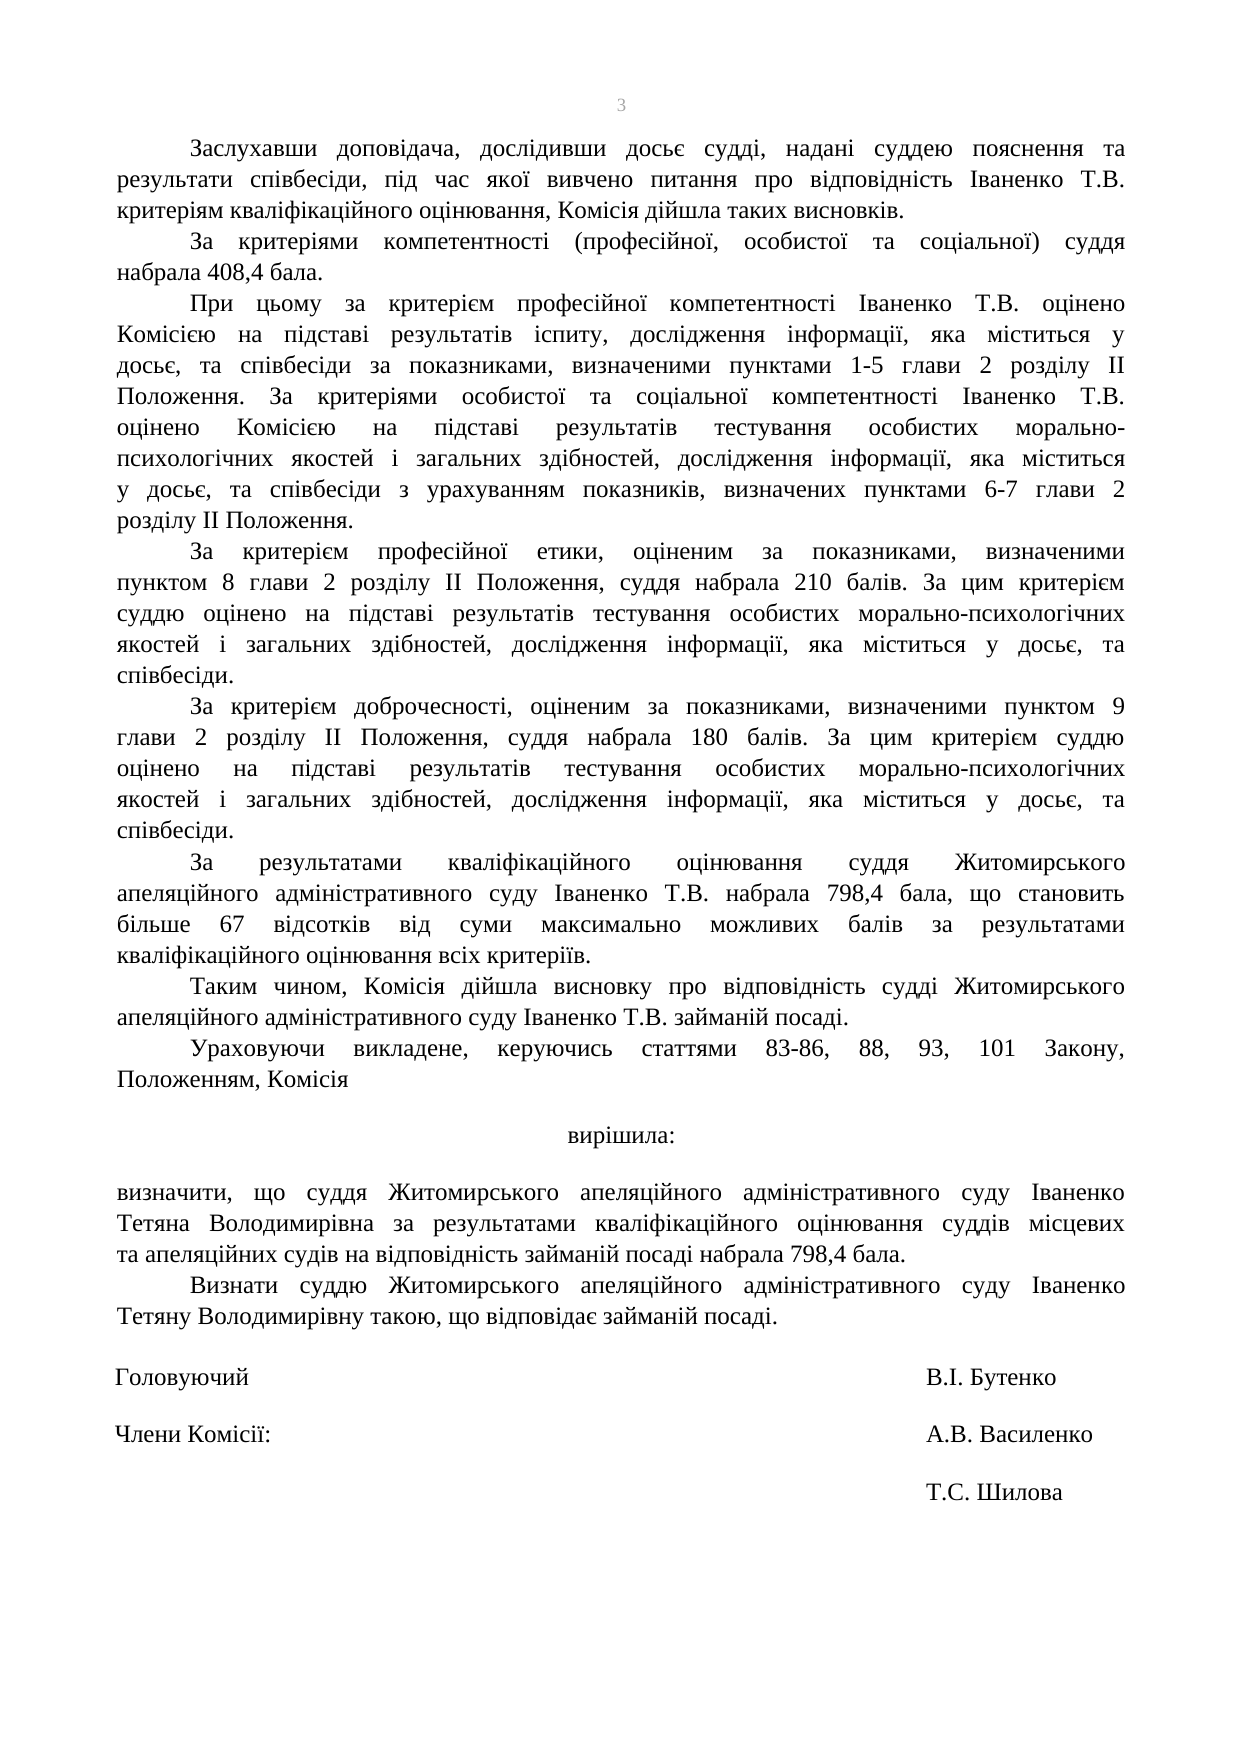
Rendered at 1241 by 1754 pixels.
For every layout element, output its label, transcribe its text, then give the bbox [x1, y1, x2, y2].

text Т.С. Шилова [852, 1477, 1128, 1505]
text Члени Комісії: А.В. Василенко [114, 1419, 1128, 1448]
text За критерієм доброчесності, оціненим за показниками, визначеними пунктом 9 глави 2 розділу II Положення, суддя набрала 180 балів. За цим критерієм суддю оцінено на підставі результатів тестування особистих морально-психологічних якостей і загальних здібностей, дослідження інформації, яка міститься у досьє, та співбесіди. [117, 690, 1126, 845]
text вирішила: [114, 1123, 1128, 1148]
text При цьому за критерієм професійної компетентності Іваненко Т.В. оцінено Комісією на підставі результатів іспиту, дослідження інформації, яка міститься у досьє, та співбесіди за показниками, визначеними пунктами 1-5 глави 2 розділу II Положення. За критеріями особистої та соціальної компетентності Іваненко Т.В. оцінено Комісією на підставі результатів тестування особистих морально- психологічних якостей і загальних здібностей, дослідження інформації, яка міститься у досьє, та співбесіди з урахуванням показників, визначених пунктами 6-7 глави 2 розділу II Положення. [117, 286, 1126, 535]
text Ураховуючи викладене, керуючись статтями 83-86, 88, 93, 101 Закону, Положенням, Комісія [117, 1031, 1126, 1093]
text 3 [114, 92, 1128, 116]
text За критерієм професійної етики, оціненим за показниками, визначеними пунктом 8 глави 2 розділу II Положення, суддя набрала 210 балів. За цим критерієм суддю оцінено на підставі результатів тестування особистих морально-психологічних якостей і загальних здібностей, дослідження інформації, яка міститься у досьє, та співбесіди. [117, 535, 1126, 690]
text За критеріями компетентності (професійної, особистої та соціальної) суддя набрала 408,4 бала. [117, 224, 1126, 286]
text За результатами кваліфікаційного оцінювання суддя Житомирського апеляційного адміністративного суду Іваненко Т.В. набрала 798,4 бала, що становить більше 67 відсотків від суми максимально можливих балів за результатами кваліфікаційного оцінювання всіх критеріїв. [117, 845, 1126, 969]
text визначити, що суддя Житомирського апеляційного адміністративного суду Іваненко Тетяна Володимирівна за результатами кваліфікаційного оцінювання суддів місцевих та апеляційних судів на відповідність займаній посаді набрала 798,4 бала. [117, 1175, 1126, 1268]
text Таким чином, Комісія дійшла висновку про відповідність судді Житомирського апеляційного адміністративного суду Іваненко Т.В. займаній посаді. [117, 969, 1126, 1031]
text Заслухавши доповідача, дослідивши досьє судді, надані суддею пояснення та результати співбесіди, під час якої вивчено питання про відповідність Іваненко Т.В. критеріям кваліфікаційного оцінювання, Комісія дійшла таких висновків. [117, 131, 1126, 224]
text Визнати суддю Житомирського апеляційного адміністративного суду Іваненко Тетяну Володимирівну такою, що відповідає займаній посаді. [117, 1268, 1126, 1331]
text Головуючий В.І. Бутенко [114, 1362, 1128, 1390]
